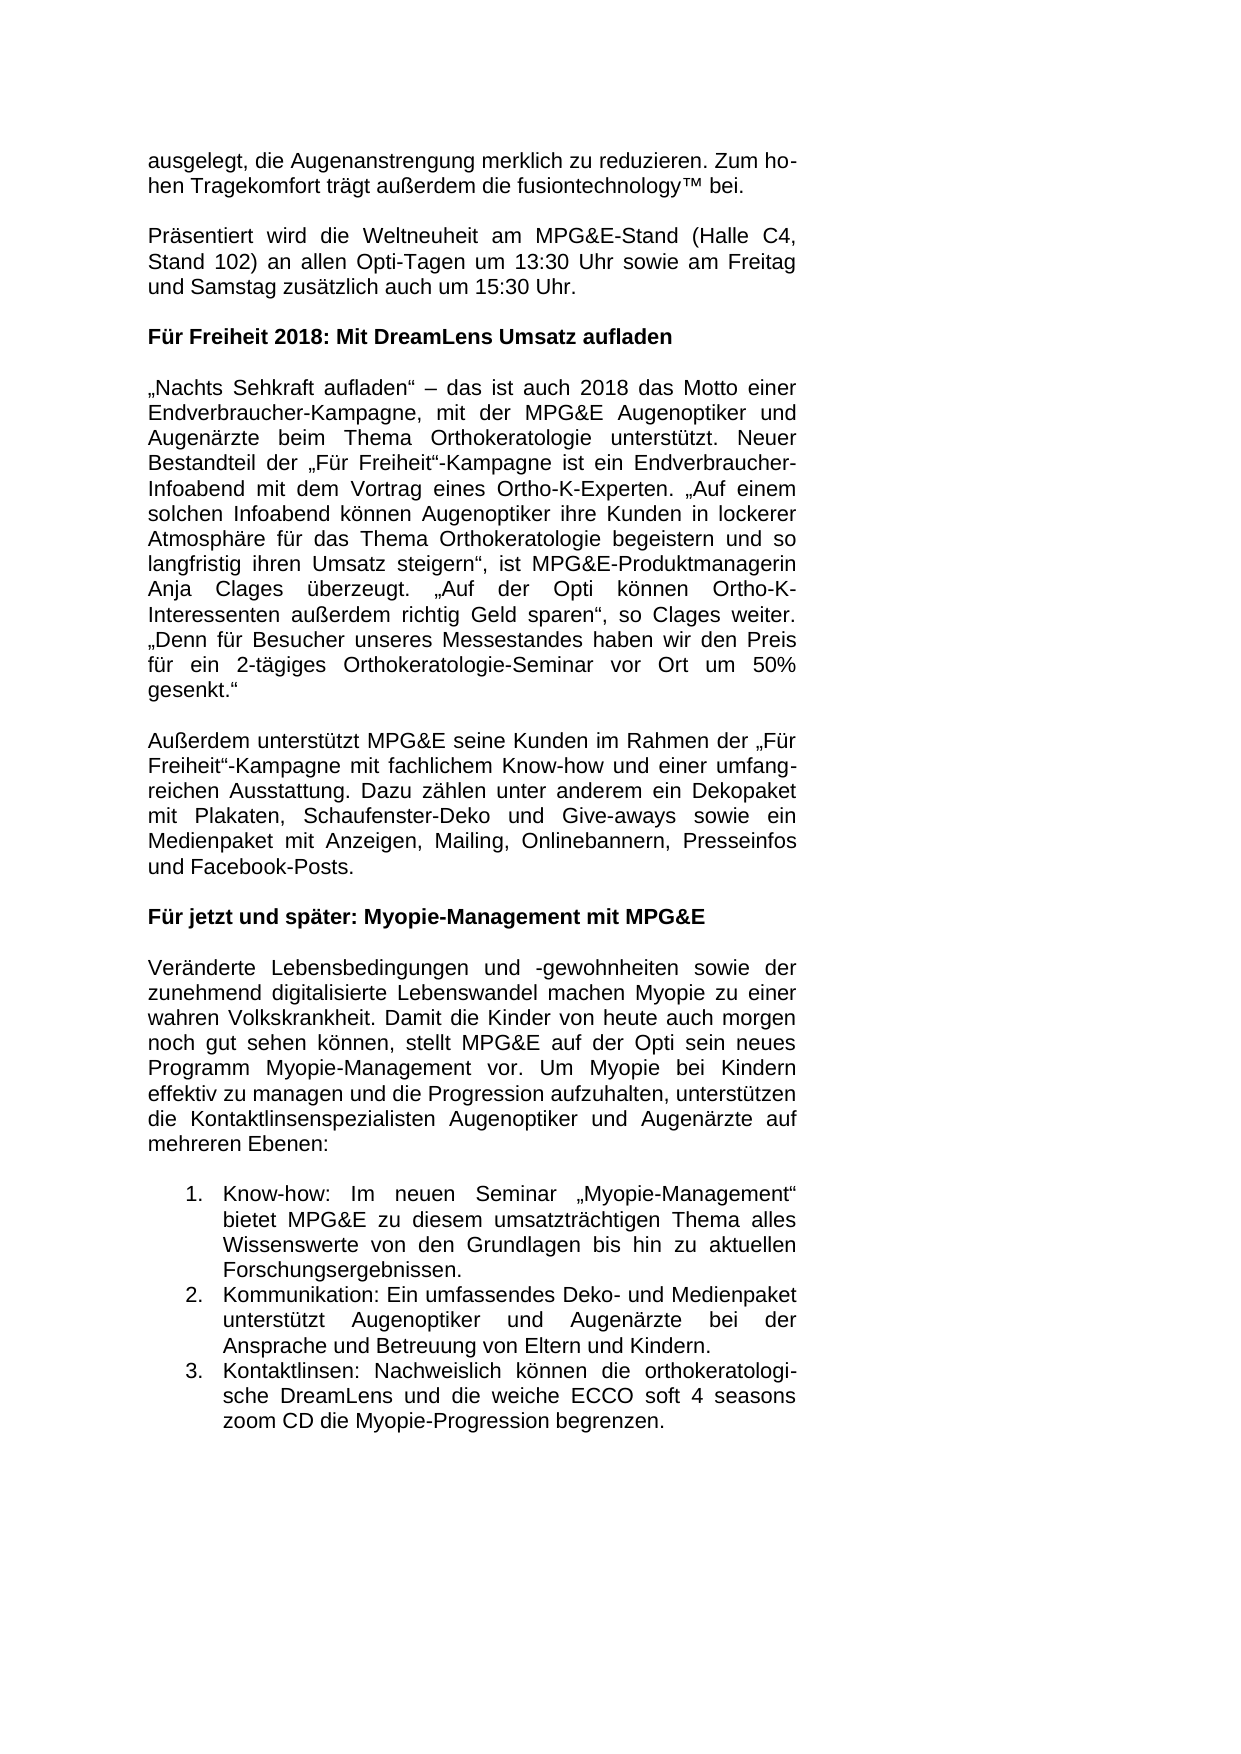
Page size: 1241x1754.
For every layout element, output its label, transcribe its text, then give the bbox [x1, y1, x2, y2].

list Kontaktlinsen: Nachweislich können die orthokeratologische DreamLens und die weiche ECCO soft 4 seasons zoom CD die Myopie-Progression begrenzen. [185, 1358, 797, 1433]
text ausgelegt, die Augenanstrengung merklich zu reduzieren. Zum hohen Tragekomfort trägt außerdem die fusiontechnology™ bei. [148, 148, 797, 198]
text Veränderte Lebensbedingungen und -gewohnheiten sowie der zunehmend digitalisierte Lebenswandel machen Myopie zu einer wahren Volkskrankheit. Damit die Kinder von heute auch morgen noch gut sehen können, stellt MPG&E auf der Opti sein neues Programm Myopie-Management vor. Um Myopie bei Kindern effektiv zu managen und die Progression aufzuhalten, unterstützen die Kontaktlinsenspezialisten Augenoptiker und Augenärzte auf mehreren Ebenen: [148, 954, 797, 1156]
text Außerdem unterstützt MPG&E seine Kunden im Rahmen der „Für Freiheit“-Kampagne mit fachlichem Know-how und einer umfangreichen Ausstattung. Dazu zählen unter anderem ein Dekopaket mit Plakaten, Schaufenster-Deko und Give-aways sowie ein Medienpaket mit Anzeigen, Mailing, Onlinebannern, Presseinfos und Facebook-Posts. [148, 727, 797, 879]
text Für Freiheit 2018: Mit DreamLens Umsatz aufladen [148, 324, 797, 349]
text Präsentiert wird die Weltneuheit am MPG&E-Stand (Halle C4, Stand 102) an allen Opti-Tagen um 13:30 Uhr sowie am Freitag und Samstag zusätzlich auch um 15:30 Uhr. [148, 223, 797, 299]
text Für jetzt und später: Myopie-Management mit MPG&E [148, 904, 797, 929]
list Know-how: Im neuen Seminar „Myopie-Management“ bietet MPG&E zu diesem umsatzträchtigen Thema alles Wissenswerte von den Grundlagen bis hin zu aktuellen Forschungsergebnissen. [185, 1181, 797, 1282]
list Kommunikation: Ein umfassendes Deko- und Medienpaket unterstützt Augenoptiker und Augenärzte bei der Ansprache und Betreuung von Eltern und Kindern. [185, 1282, 797, 1358]
text „Nachts Sehkraft aufladen“ – das ist auch 2018 das Motto einer Endverbraucher-Kampagne, mit der MPG&E Augenoptiker und Augenärzte beim Thema Orthokeratologie unterstützt. Neuer Bestandteil der „Für Freiheit“-Kampagne ist ein Endverbraucher-Infoabend mit dem Vortrag eines Ortho-K-Experten. „Auf einem solchen Infoabend können Augenoptiker ihre Kunden in lockerer Atmosphäre für das Thema Orthokeratologie begeistern und so langfristig ihren Umsatz steigern“, ist MPG&E-Produktmanagerin Anja Clages überzeugt. „Auf der Opti können Ortho-K-Interessenten außerdem richtig Geld sparen“, so Clages weiter. „Denn für Besucher unseres Messestandes haben wir den Preis für ein 2-tägiges Orthokeratologie-Seminar vor Ort um 50% gesenkt.“ [148, 374, 797, 702]
